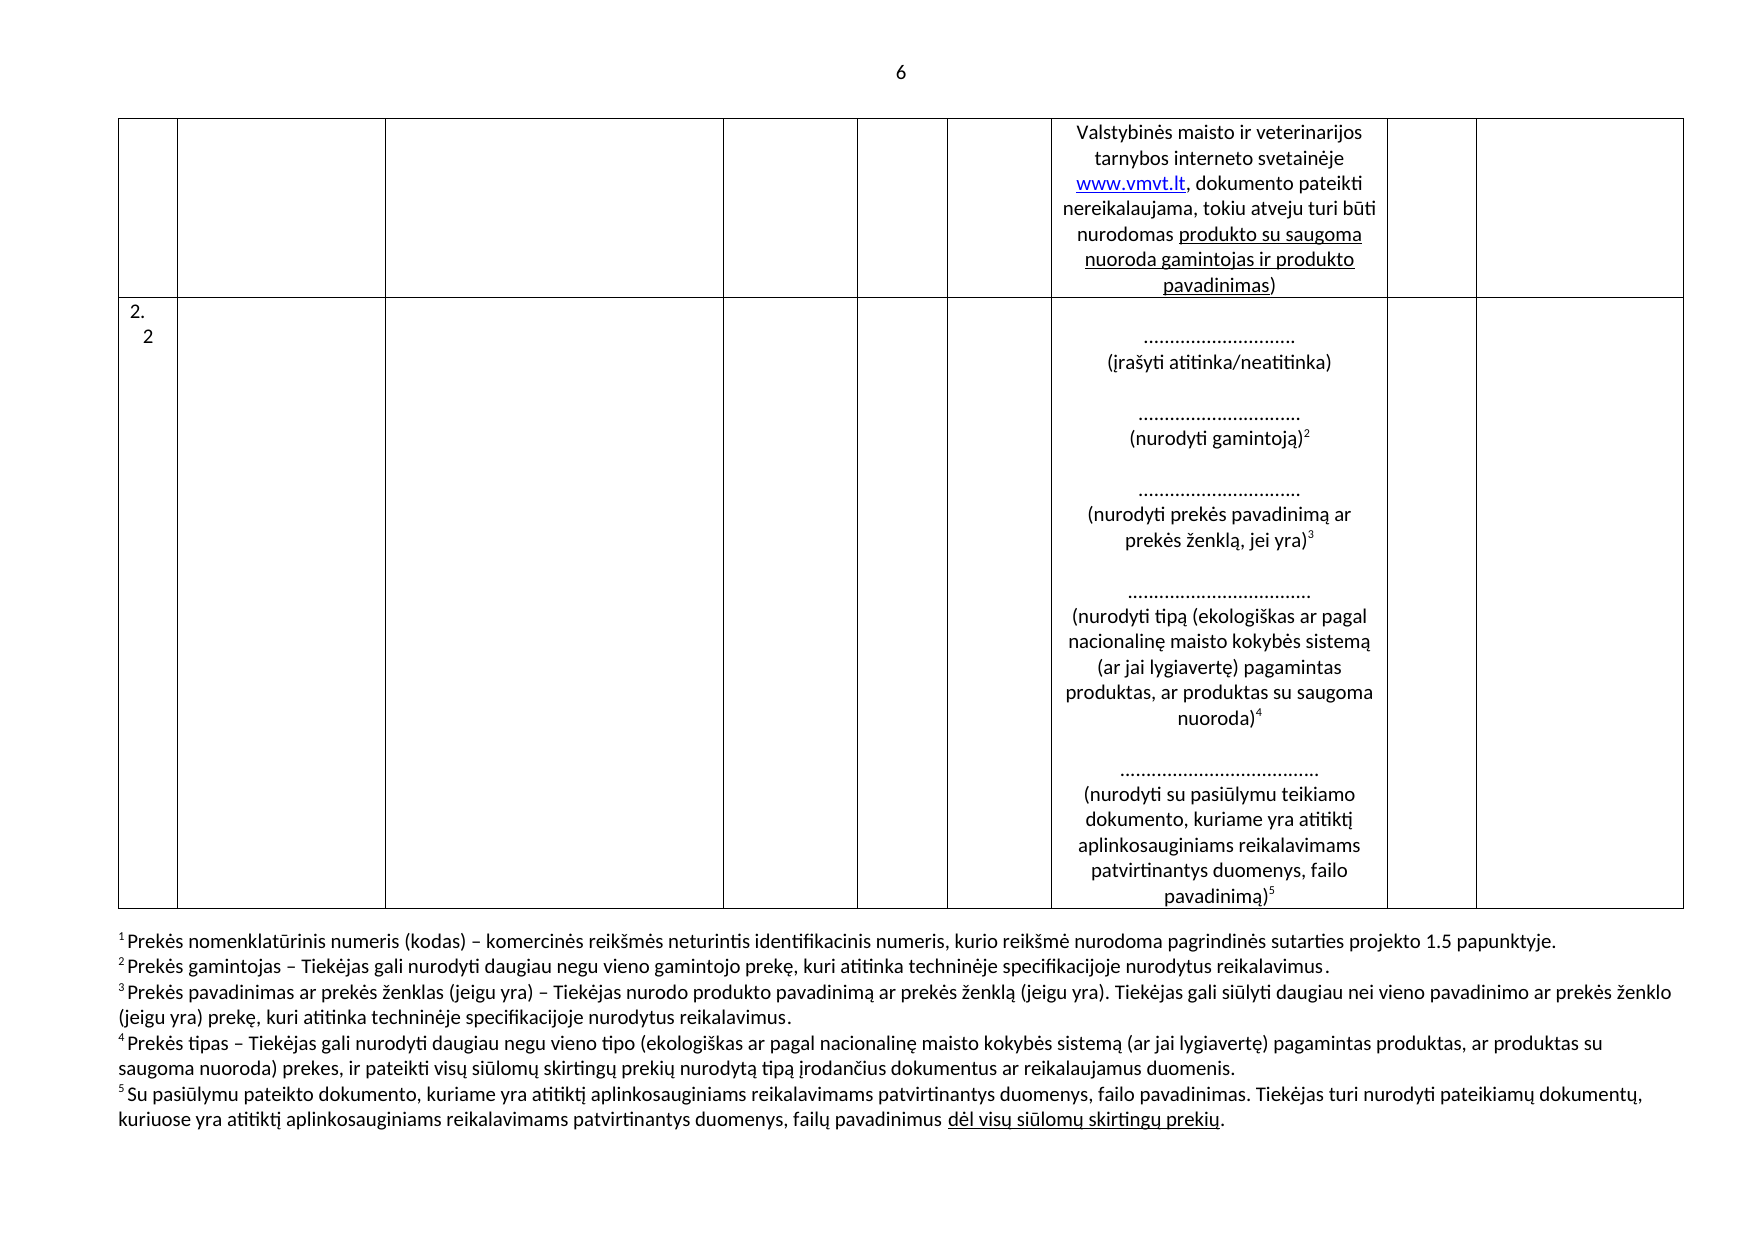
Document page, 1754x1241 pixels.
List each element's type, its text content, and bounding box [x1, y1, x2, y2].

table_cell [1388, 119, 1476, 297]
table_cell [858, 119, 947, 297]
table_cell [1052, 298, 1387, 908]
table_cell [1052, 119, 1387, 297]
table_cell [178, 119, 385, 297]
table_cell [948, 298, 1051, 908]
table_cell 2 [119, 298, 177, 908]
table_cell [1477, 119, 1683, 297]
table_cell [386, 298, 723, 908]
table_cell [386, 119, 723, 297]
table_cell [178, 298, 385, 908]
table_cell 1 [119, 119, 177, 297]
table_cell [1388, 298, 1476, 908]
table_cell [724, 298, 857, 908]
table_cell [948, 119, 1051, 297]
table_cell [724, 119, 857, 297]
table_cell [858, 298, 947, 908]
table_cell [1477, 298, 1683, 908]
